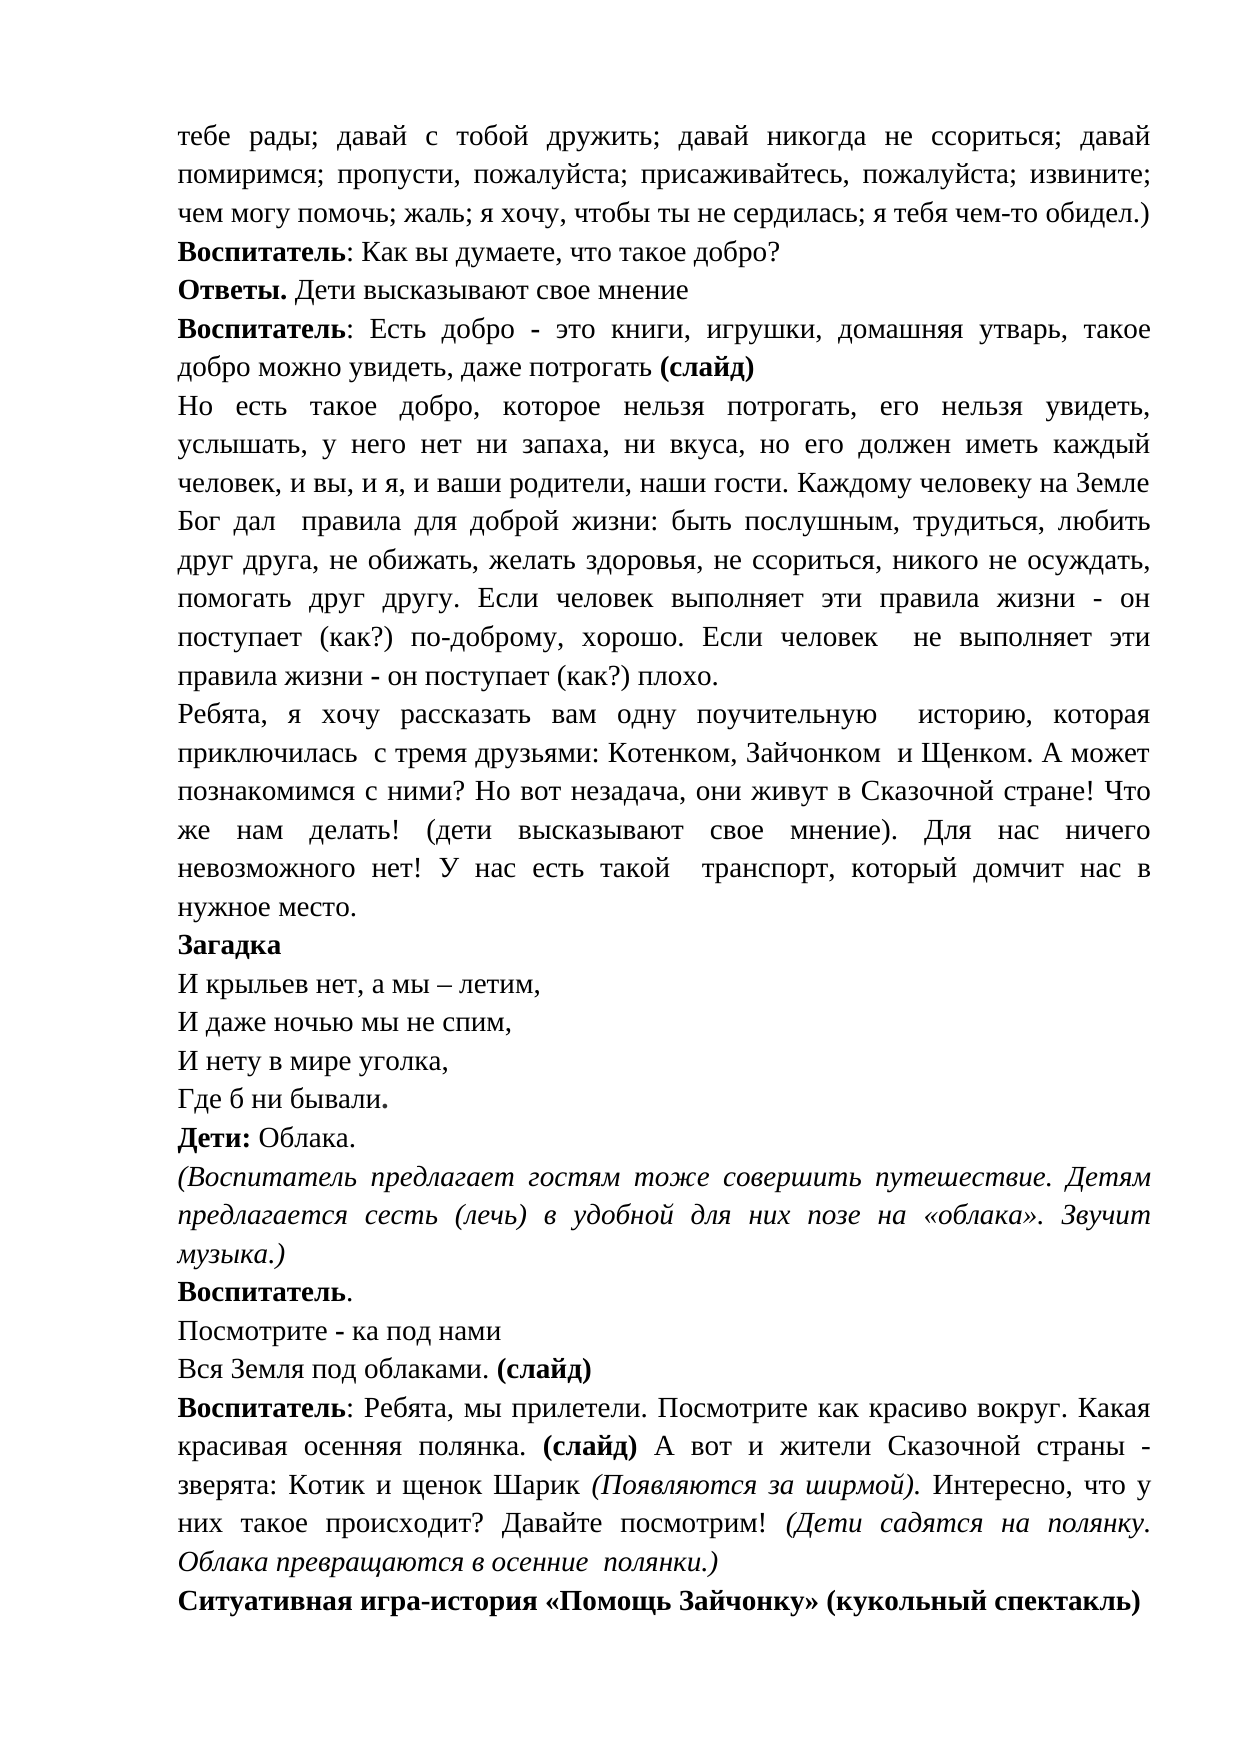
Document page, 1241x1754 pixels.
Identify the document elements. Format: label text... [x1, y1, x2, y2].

text Ребята, я хочу рассказать вам одну поучительную историю, которая приключилась с тремя друзьями: Котенком, Зайчонком и Щенком. А может познакомимся с ними? Но вот незадача, они живут в Сказочной стране! Что же нам делать! (дети высказывают свое мнение). Для нас ничего невозможного нет! У нас есть такой транспорт, который домчит нас в нужное место. [177, 696, 1152, 922]
text Воспитатель: Есть добро - это книги, игрушки, домашняя утварь, такое добро можно увидеть, даже потрогать (слайд) [177, 311, 1152, 383]
text Вся Земля под облаками. (слайд) [177, 1351, 1152, 1385]
text Дети: Облака. [177, 1120, 1152, 1154]
text Загадка [177, 927, 1152, 961]
text Воспитатель: Как вы думаете, что такое добро? [177, 234, 1152, 267]
text (Воспитатель предлагает гостям тоже совершить путешествие. Детям предлагается сесть (лечь) в удобной для них позе на «облака». Звучит музыка.) [177, 1159, 1152, 1269]
text Ответы. Дети высказывают свое мнение [177, 272, 1152, 306]
text И крыльев нет, а мы – летим, И даже ночью мы не спим, И нету в мире уголка, Где б ни бывали. [177, 966, 1152, 1115]
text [177, 118, 1152, 229]
text Но есть такое добро, которое нельзя потрогать, его нельзя увидеть, услышать, у него нет ни запаха, ни вкуса, но его должен иметь каждый человек, и вы, и я, и ваши родители, наши гости. Каждому человеку на Земле Бог дал правила для доброй жизни: быть послушным, трудиться, любить друг друга, не обижать, желать здоровья, не ссориться, никого не осуждать, помогать друг другу. Если человек выполняет эти правила жизни - он поступает (как?) по-доброму, хорошо. Если человек не выполняет эти правила жизни - он поступает (как?) плохо. [177, 388, 1152, 691]
text Ситуативная игра-история «Помощь Зайчонку» (кукольный спектакль) [177, 1583, 1152, 1616]
text Воспитатель. [177, 1274, 1152, 1308]
text Посмотрите - ка под нами [177, 1313, 1152, 1346]
text Воспитатель: Ребята, мы прилетели. Посмотрите как красиво вокруг. Какая красивая осенняя полянка. (слайд) А вот и жители Сказочной страны - зверята: Котик и щенок Шарик (Появляются за ширмой). Интересно, что у них такое происходит? Давайте посмотрим! (Дети садятся на полянку. Облака превращаются в осенние полянки.) [177, 1390, 1152, 1578]
